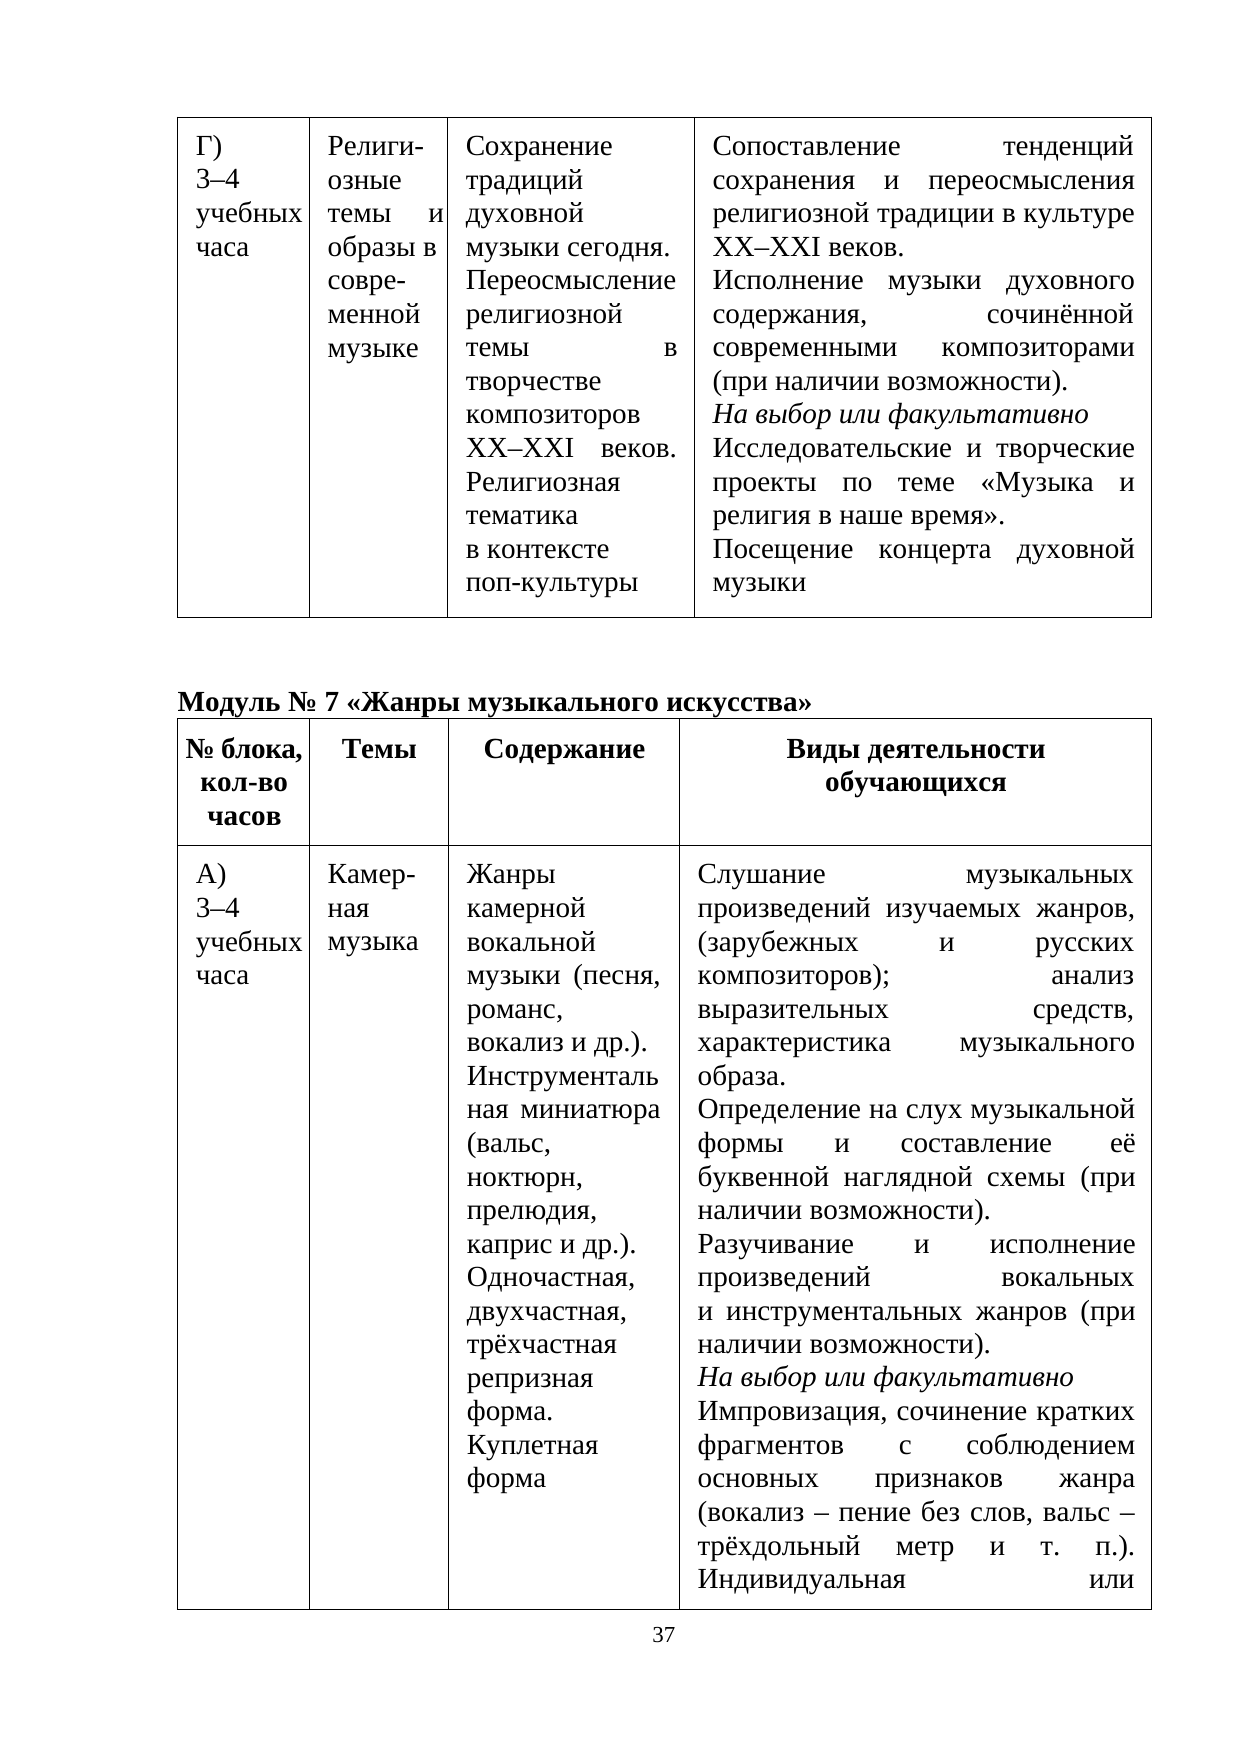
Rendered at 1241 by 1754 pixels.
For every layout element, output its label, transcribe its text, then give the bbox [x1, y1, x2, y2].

table_header № блока, кол-во часов [178, 719, 309, 844]
table_header Сохранение традиций духовной музыки сегодня. Переосмысление религиозной темы в творчестве композиторов XX–XXI веков. Религиозная тематика в контексте поп-культуры [448, 118, 694, 617]
table_header Виды деятельности обучающихся [680, 719, 1151, 844]
table_header Темы [310, 719, 448, 844]
table_header Содержание [449, 719, 679, 844]
table_header Г) 3–4 учебных часа [178, 118, 309, 617]
table_cell Слушание музыкальных произведений изучаемых жанров, (зарубежных и русских композиторов); анализ выразительных средств, характеристика музыкального образа. Определение на слух музыкальной формы и составление её буквенной наглядной схемы (при наличии возможности). Разучивание и исполнение произведений вокальных и инструментальных жанров (при наличии возможности). На выбор или факультативно Импровизация, сочинение кратких фрагментов с соблюдением основных признаков жанра (вокализ – пение без слов, вальс – трёхдольный метр и т. п.). Индивидуальная или [680, 846, 1151, 1609]
table_header Религи- озные темы и образы в совре- менной музыке [310, 118, 447, 617]
table_cell Жанры камерной вокальной музыки (песня, романс, вокализ и др.). Инструменталь ная миниатюра (вальс, ноктюрн, прелюдия, каприс и др.). Одночастная, двухчастная, трёхчастная репризная форма. Куплетная форма [449, 846, 679, 1609]
table_cell А) 3–4 учебных часа [178, 846, 309, 1609]
table_cell Камер- ная музыка [310, 846, 448, 1609]
table_header Сопоставление тенденций сохранения и переосмысления религиозной традиции в культуре XX–XXI веков. Исполнение музыки духовного содержания, сочинённой современными композиторами (при наличии возможности). На выбор или факультативно Исследовательские и творческие проекты по теме «Музыка и религия в наше время». Посещение концерта духовной музыки [695, 118, 1151, 617]
subtitle Модуль № 7 «Жанры музыкального искусства» [177, 684, 1167, 718]
